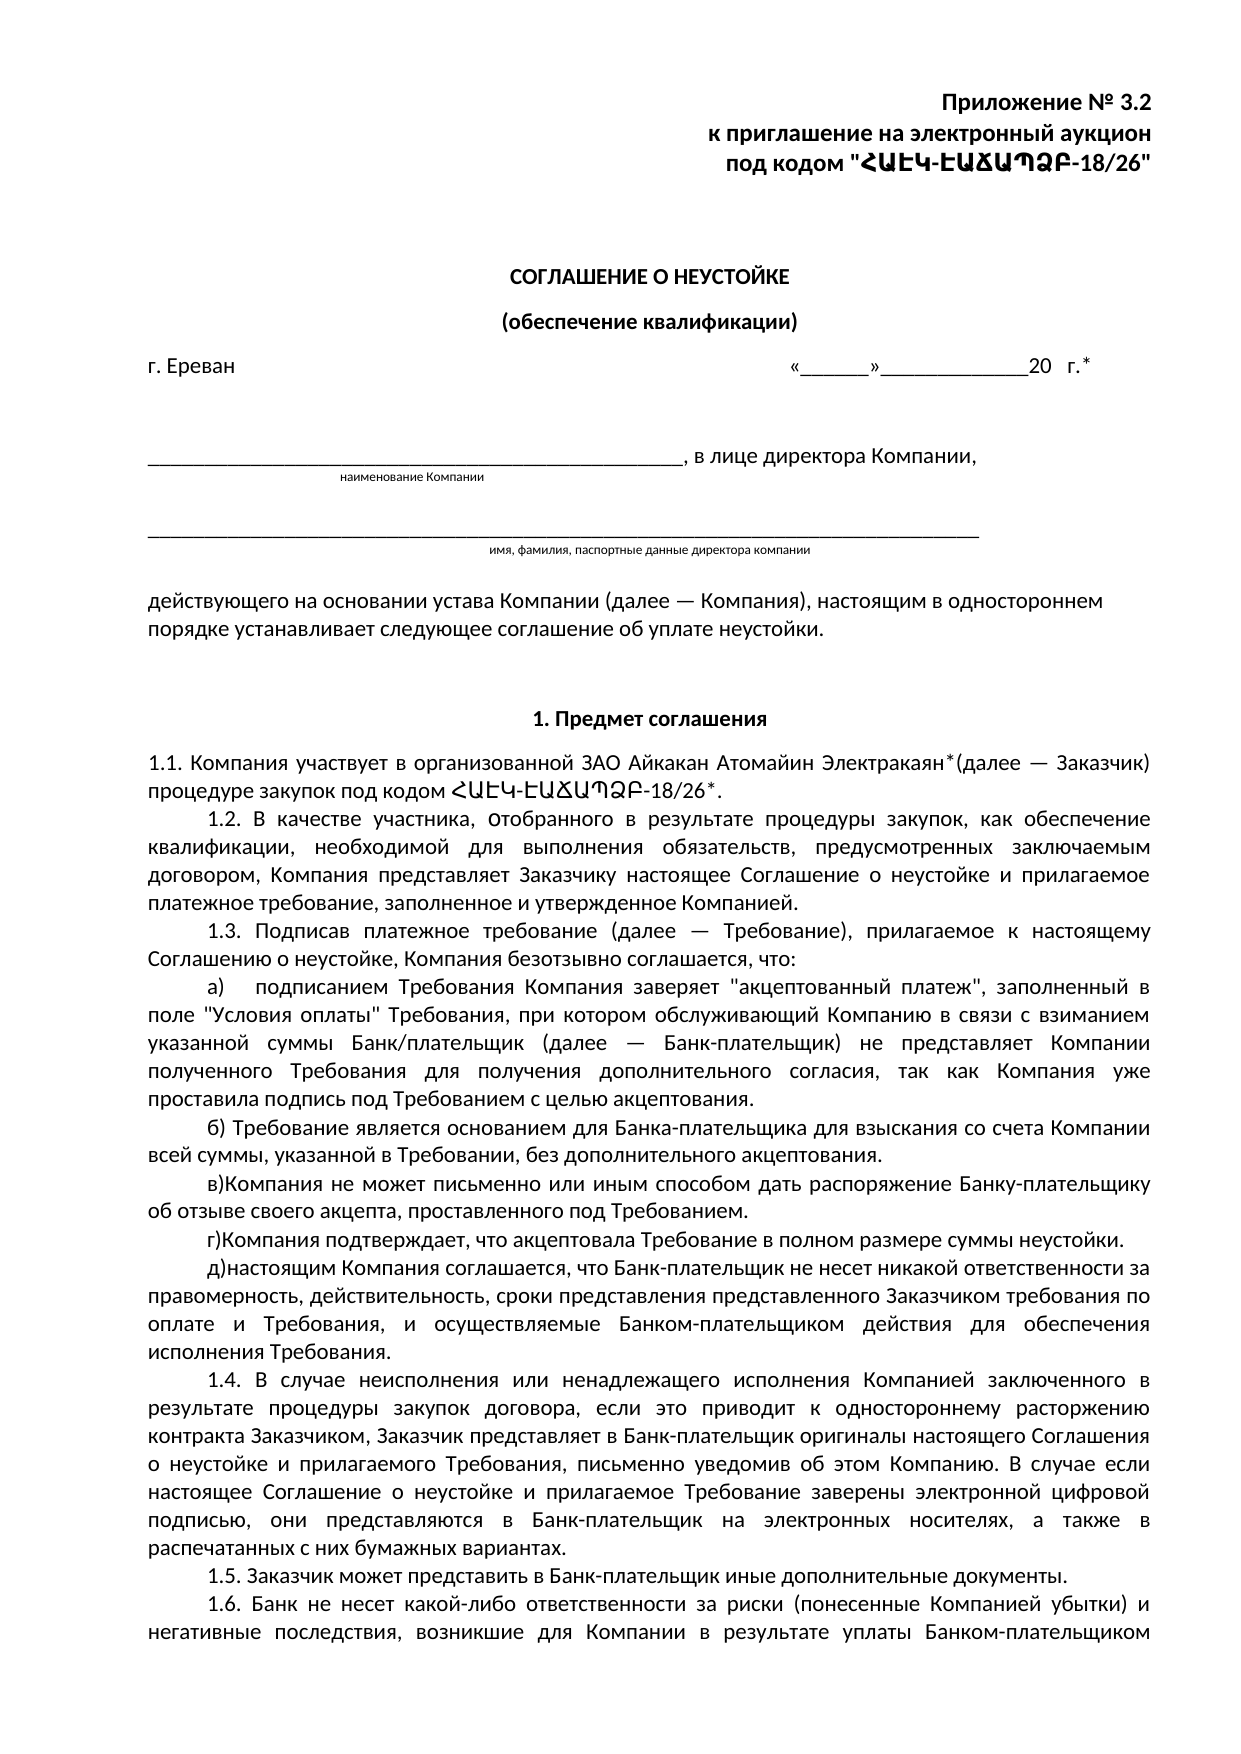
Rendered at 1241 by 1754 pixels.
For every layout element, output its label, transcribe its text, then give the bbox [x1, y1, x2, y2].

text _______________________________________________, в лице директора Компании, [148, 441, 1152, 469]
text 1.2. В качестве участника, օтобранного в результате процедуры закупок, как обеспечение квалификации, необходимой для выполнения обязательств, предусмотренных заключаемым договором, Kомпания представляет Заказчику настоящее Соглашение о неустойке и прилагаемое платежное требование, заполненное и утвержденное Компанией. [148, 804, 1152, 916]
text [148, 1589, 1152, 1645]
table_header г. Ереван [136, 351, 635, 396]
text имя, фамилия, паспортные данные директора компании [148, 542, 1152, 569]
text порядке устанавливает следующее соглашение об уплате неустойки. [148, 614, 1152, 642]
text 1.3. Подписав платежное требование (далее — Требование), прилагаемое к настоящему Соглашению о неустойке, Компания безотзывно соглашается, что: [148, 916, 1152, 972]
text а) подписанием Требования Компания заверяет "акцептованный платеж", заполненный в поле "Условия оплаты" Требования, при котором обслуживающий Компанию в связи с взиманием указанной суммы Банк/плательщик (далее — Банк-плательщик) не представляет Компании полученного Требования для получения дополнительного согласия, так как Компания уже проставила подпись под Требованием с целью акцептования. [148, 972, 1152, 1113]
text действующего на основании устава Компании (далее — Компания), настоящим в одностороннем [148, 586, 1152, 614]
text _________________________________________________________________________ [148, 513, 1152, 542]
text 1. Предмет соглашения [148, 704, 1152, 732]
text б) Требование является основанием для Банка-плательщика для взыскания со счета Компании всей суммы, указанной в Требовании, без дополнительного акцептования. [148, 1113, 1152, 1169]
text 1.1. Компания участвует в организованной ЗАО Айкакан Атомайин Электракаян*(далее — Заказчик) процедуре закупок под кодом ՀԱԷԿ-ԷԱՃԱՊՁԲ-18/26*. [148, 748, 1152, 804]
text (обеспечение квалификации) [148, 307, 1152, 335]
text 1.5. Заказчик может представить в Банк-плательщик иные дополнительные документы. [148, 1561, 1152, 1589]
text к приглашение на электронный аукцион [177, 117, 1152, 147]
text Приложение № 3.2 [148, 86, 1152, 117]
text д)настоящим Компания соглашается, что Банк-плательщик не несет никакой ответственности за правомерность, действительность, сроки представления представленного Заказчиком требования по оплате и Требования, и осуществляемые Банком-плательщиком действия для обеспечения исполнения Требования. [148, 1253, 1152, 1365]
text в)Компания не может письменно или иным способом дать распоряжение Банку-плательщику об отзыве своего акцепта, проставленного под Требованием. [148, 1169, 1152, 1225]
text 1.4. В случае неисполнения или ненадлежащего исполнения Компанией заключенного в результате процедуры закупок договора, если это приводит к одностороннему расторжению контракта Заказчиком, Заказчик представляет в Банк-плательщик оригиналы настоящего Соглашения о неустойке и прилагаемого Требования, письменно уведомив об этом Компанию. В случае если настоящее Соглашение о неустойке и прилагаемое Требование заверены электронной цифровой подписью, они представляются в Банк-плательщик на электронных носителях, а также в распечатанных с них бумажных вариантах. [148, 1365, 1152, 1561]
table_header «______»_____________20 г.* [635, 351, 1104, 396]
text СОГЛАШЕНИЕ О НЕУСТОЙКЕ [148, 262, 1152, 290]
text под кодом "ՀԱԷԿ-ԷԱՃԱՊՁԲ-18/26" [177, 147, 1152, 178]
text наименование Компании [340, 469, 1152, 497]
text г)Компания подтверждает, что акцептовала Требование в полном размере суммы неустойки. [148, 1225, 1152, 1253]
